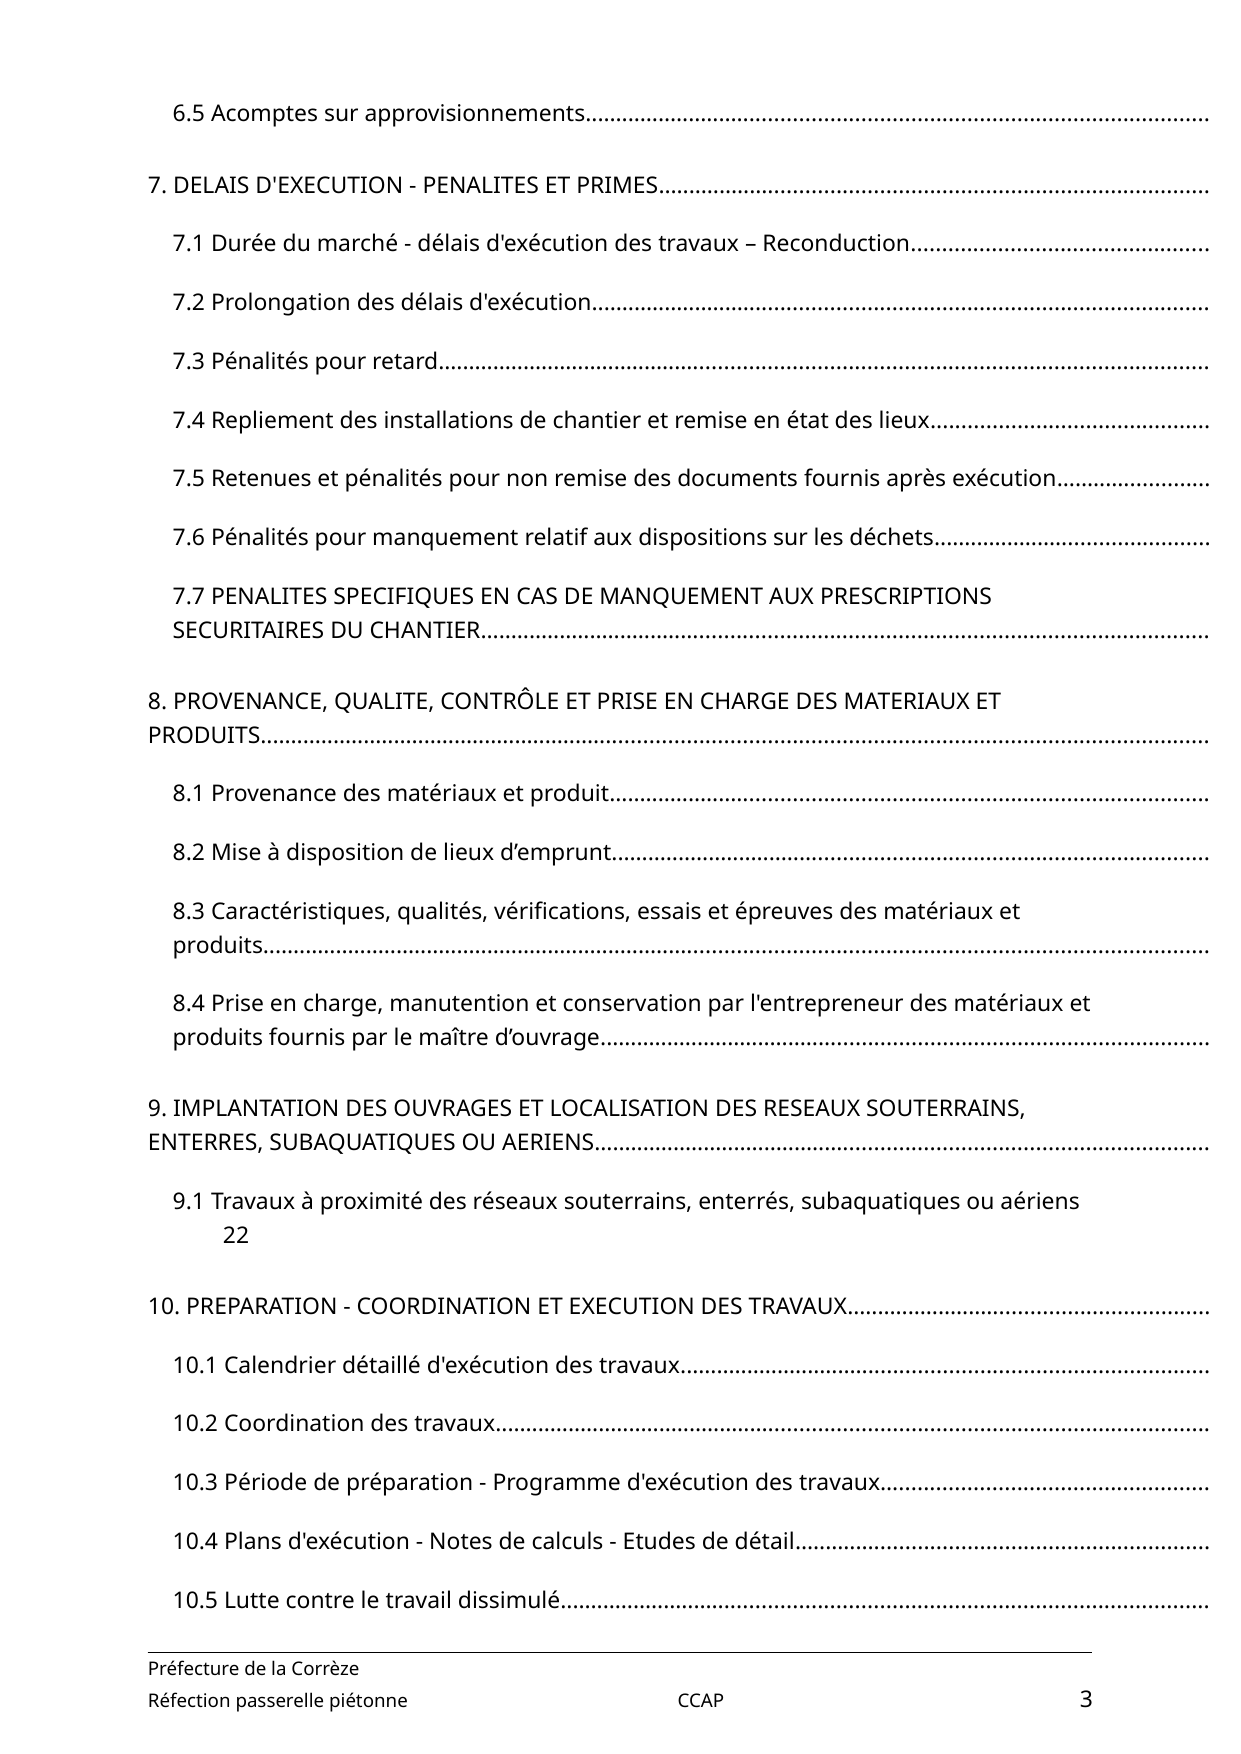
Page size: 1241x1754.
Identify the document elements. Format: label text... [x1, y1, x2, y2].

text 7.7 PENALITES SPECIFIQUES EN CAS DE MANQUEMENT AUX PRESCRIPTIONS SECURITAIRES DU CHANTIER 21 [172, 580, 1092, 645]
text 8.3 Caractéristiques, qualités, vérifications, essais et épreuves des matériaux et produits 21 [172, 895, 1092, 960]
text 10.4 Plans d'exécution - Notes de calculs - Etudes de détail 28 [172, 1525, 1092, 1556]
text 10. PREPARATION - COORDINATION ET EXECUTION DES TRAVAUX 27 [148, 1290, 1092, 1321]
text 10.2 Coordination des travaux 27 [172, 1407, 1092, 1438]
text 6.5 Acomptes sur approvisionnements 16 [172, 97, 1092, 128]
text 8. PROVENANCE, QUALITE, CONTRÔLE ET PRISE EN CHARGE DES MATERIAUX ET PRODUITS 21 [148, 685, 1092, 750]
text 7.1 Durée du marché - délais d'exécution des travaux – Reconduction 17 [172, 227, 1092, 258]
text 8.2 Mise à disposition de lieux d’emprunt 21 [172, 836, 1092, 867]
text 7.3 Pénalités pour retard 19 [172, 345, 1092, 376]
text 9. IMPLANTATION DES OUVRAGES ET LOCALISATION DES RESEAUX SOUTERRAINS, ENTERRES, SUBAQUATIQUES OU AERIENS 22 [148, 1092, 1092, 1157]
text 7.6 Pénalités pour manquement relatif aux dispositions sur les déchets 20 [172, 521, 1092, 552]
text 10.1 Calendrier détaillé d'exécution des travaux 27 [172, 1348, 1092, 1380]
text 8.4 Prise en charge, manutention et conservation par l'entrepreneur des matériaux et produits fournis par le maître d’ouvrage 22 [172, 987, 1092, 1052]
text 10.3 Période de préparation - Programme d'exécution des travaux 28 [172, 1466, 1092, 1497]
text 9.1 Travaux à proximité des réseaux souterrains, enterrés, subaquatiques ou aériens 22 [172, 1185, 1092, 1250]
text 7.5 Retenues et pénalités pour non remise des documents fournis après exécution 20 [172, 462, 1092, 493]
text 8.1 Provenance des matériaux et produit 21 [172, 777, 1092, 808]
text 7. DELAIS D'EXECUTION - PENALITES ET PRIMES 17 [148, 168, 1092, 200]
text 7.2 Prolongation des délais d'exécution 17 [172, 286, 1092, 317]
text 7.4 Repliement des installations de chantier et remise en état des lieux 20 [172, 403, 1092, 435]
text 10.5 Lutte contre le travail dissimulé 29 [172, 1583, 1092, 1615]
